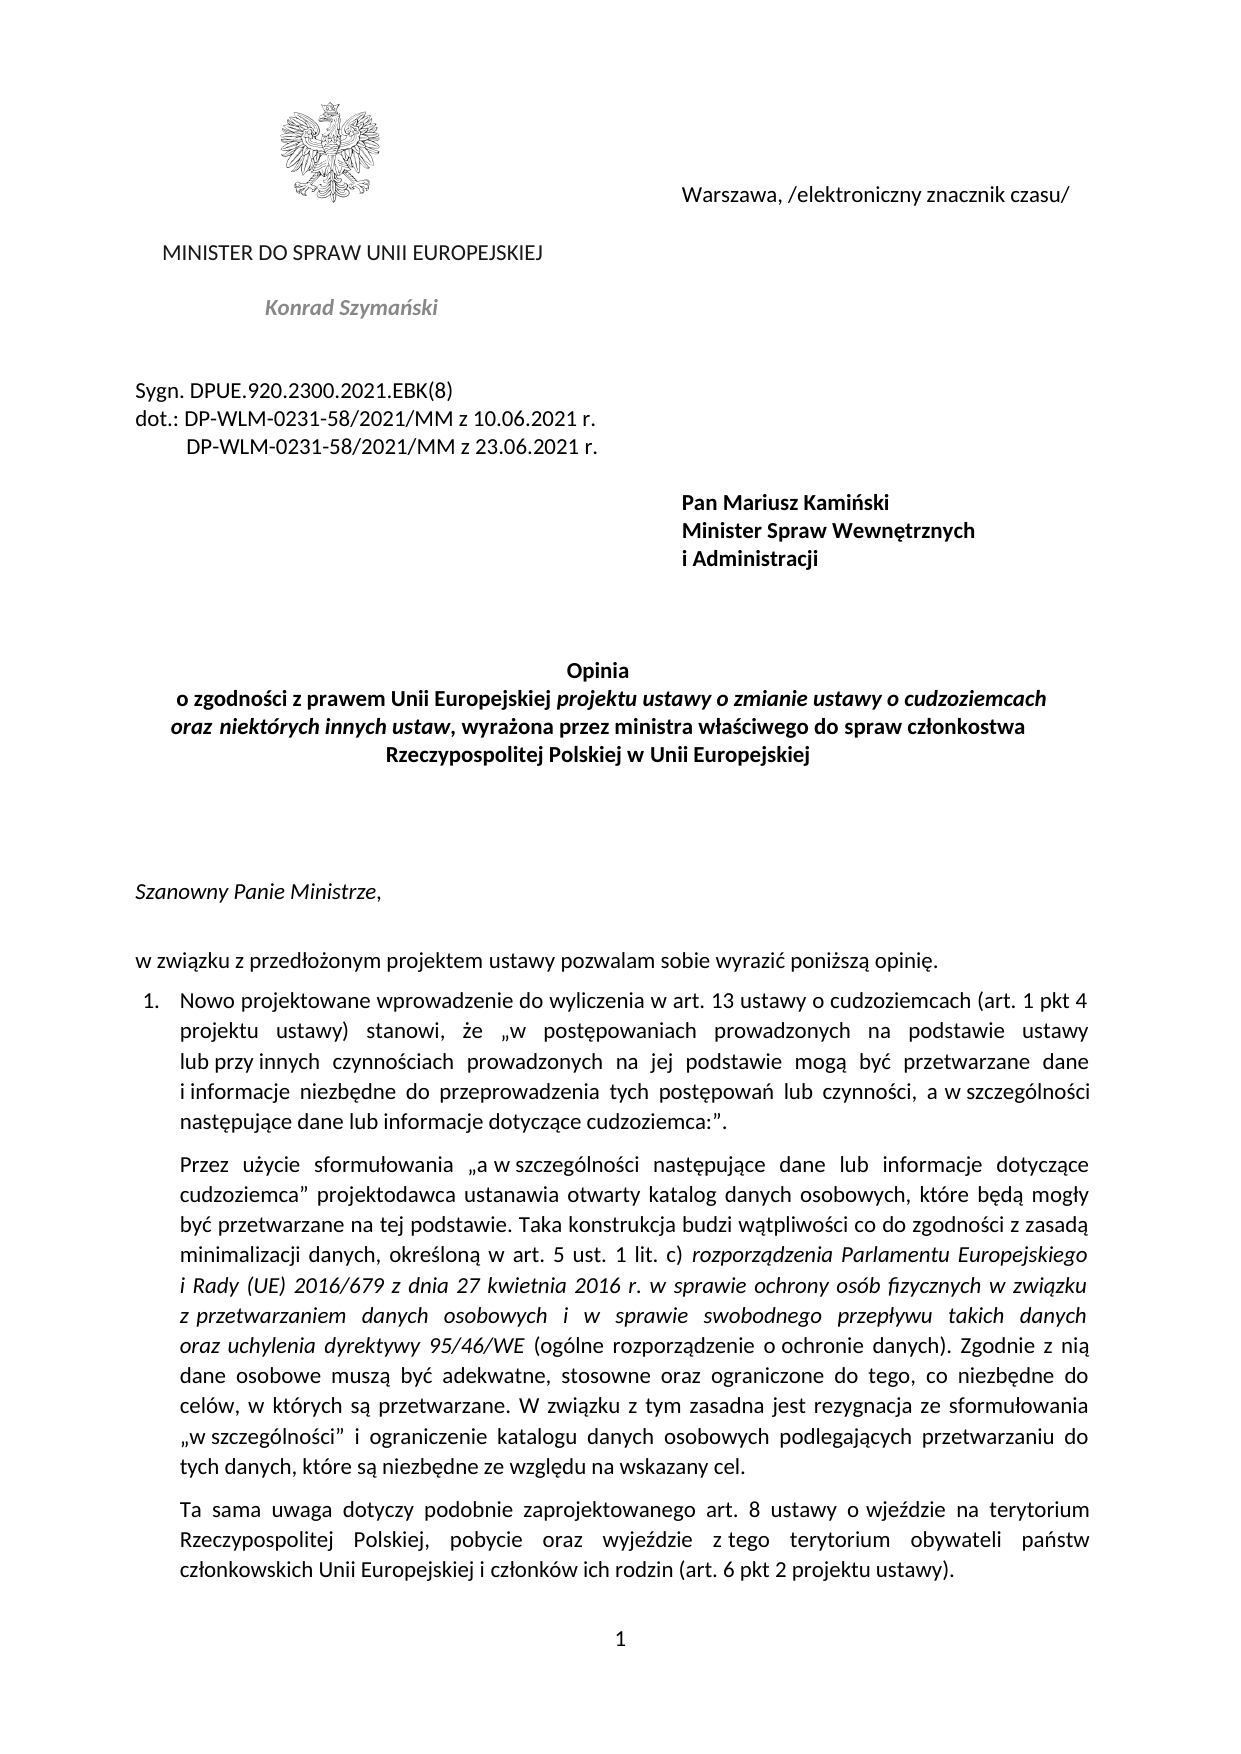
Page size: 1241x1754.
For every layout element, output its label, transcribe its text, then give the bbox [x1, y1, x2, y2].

text Sygn. DPUE.920.2300.2021.EBK(8) [135, 376, 1095, 404]
text Przez użycie sformułowania „a w szczególności następujące dane lub informacje dotyczące cudzoziemca” projektodawca ustanawia otwarty katalog danych osobowych, które będą mogły być przetwarzane na tej podstawie. Taka konstrukcja budzi wątpliwości co do zgodności z zasadą minimalizacji danych, określoną w art. 5 ust. 1 lit. c) rozporządzenia Parlamentu Europejskiego i Rady (UE) 2016/679 z dnia 27 kwietnia 2016 r. w sprawie ochrony osób fizycznych w związku z przetwarzaniem danych osobowych i w sprawie swobodnego przepływu takich danych oraz uchylenia dyrektywy 95/46/WE (ogólne rozporządzenie o ochronie danych). Zgodnie z nią dane osobowe muszą być adekwatne, stosowne oraz ograniczone do tego, co niezbędne do celów, w których są przetwarzane. W związku z tym zasadna jest rezygnacja ze sformułowania „w szczególności” i ograniczenie katalogu danych osobowych podlegających przetwarzaniu do tych danych, które są niezbędne ze względu na wskazany cel. [179, 1150, 1090, 1480]
text dot.: DP-WLM-0231-58/2021/MM z 10.06.2021 r. [135, 404, 1095, 432]
picture [279, 101, 380, 203]
text Konrad Szymański [88, 293, 617, 321]
text Opinia [106, 656, 1090, 684]
text Minister Spraw Wewnętrznych [637, 516, 1090, 544]
text Ta sama uwaga dotyczy podobnie zaprojektowanego art. 8 ustawy o wjeździe na terytorium Rzeczypospolitej Polskiej, pobycie oraz wyjeździe z tego terytorium obywateli państw członkowskich Unii Europejskiej i członków ich rodzin (art. 6 pkt 2 projektu ustawy). [179, 1495, 1090, 1583]
text Pan Mariusz Kamiński [666, 488, 1090, 516]
text i Administracji [637, 544, 1090, 572]
text w związku z przedłożonym projektem ustawy pozwalam sobie wyrazić poniższą opinię. [135, 946, 1090, 974]
text Warszawa, /elektroniczny znacznik czasu/ [279, 102, 1090, 208]
list Nowo projektowane wprowadzenie do wyliczenia w art. 13 ustawy o cudzoziemcach (art. 1 pkt 4 projektu ustawy) stanowi, że „w postępowaniach prowadzonych na podstawie ustawy lub przy innych czynnościach prowadzonych na jej podstawie mogą być przetwarzane dane i informacje niezbędne do przeprowadzenia tych postępowań lub czynności, a w szczególności następujące dane lub informacje dotyczące cudzoziemca:”. [142, 986, 1090, 1135]
text Szanowny Panie Ministrze, [106, 877, 1090, 905]
text o zgodności z prawem Unii Europejskiej projektu ustawy o zmianie ustawy o cudzoziemcach oraz niektórych innych ustaw, wyrażona przez ministra właściwego do spraw członkostwa Rzeczypospolitej Polskiej w Unii Europejskiej [106, 684, 1090, 768]
text DP-WLM-0231-58/2021/MM z 23.06.2021 r. [106, 432, 1090, 460]
text MINISTER DO SPRAW UNII EUROPEJSKIEJ [88, 238, 617, 266]
